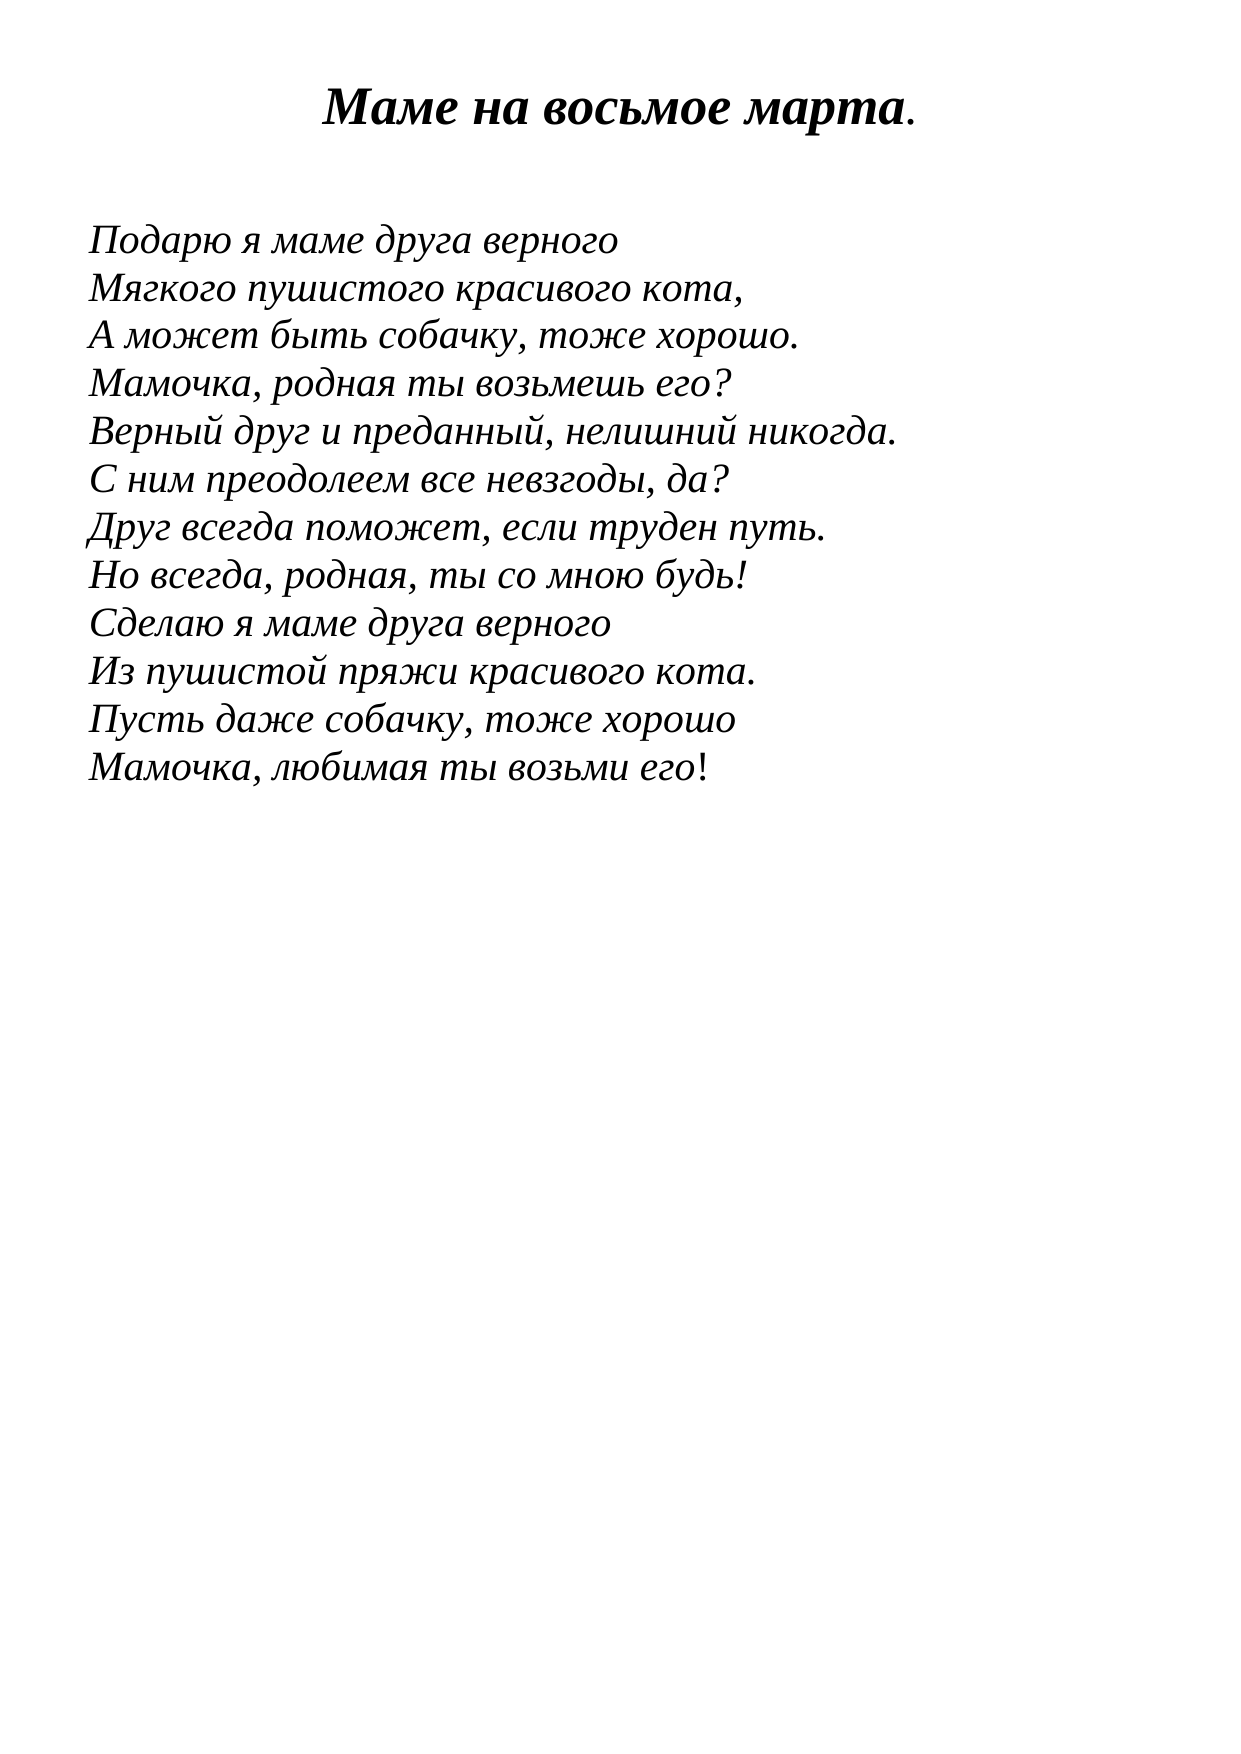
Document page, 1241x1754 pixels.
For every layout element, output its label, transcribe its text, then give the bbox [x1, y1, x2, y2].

text Верный друг и преданный, нелишний никогда. [89, 406, 1152, 454]
text Пусть даже собачку, тоже хорошо [89, 693, 1152, 741]
text Сделаю я маме друга верного [89, 597, 1152, 645]
text Друг всегда поможет, если труден путь. [89, 502, 1152, 549]
text Но всегда, родная, ты со мною будь! [89, 549, 1152, 597]
text Мамочка, любимая ты возьми его! [89, 741, 1152, 789]
text Маме на восьмое марта. [89, 74, 1152, 136]
text Мамочка, родная ты возьмешь его? [89, 358, 1152, 406]
text Подарю я маме друга верного [89, 214, 1152, 262]
text Мягкого пушистого красивого кота, [89, 262, 1152, 310]
text Из пушистой пряжи красивого кота. [89, 645, 1152, 693]
text С ним преодолеем все невзгоды, да? [89, 454, 1152, 502]
text А может быть собачку, тоже хорошо. [89, 310, 1152, 358]
